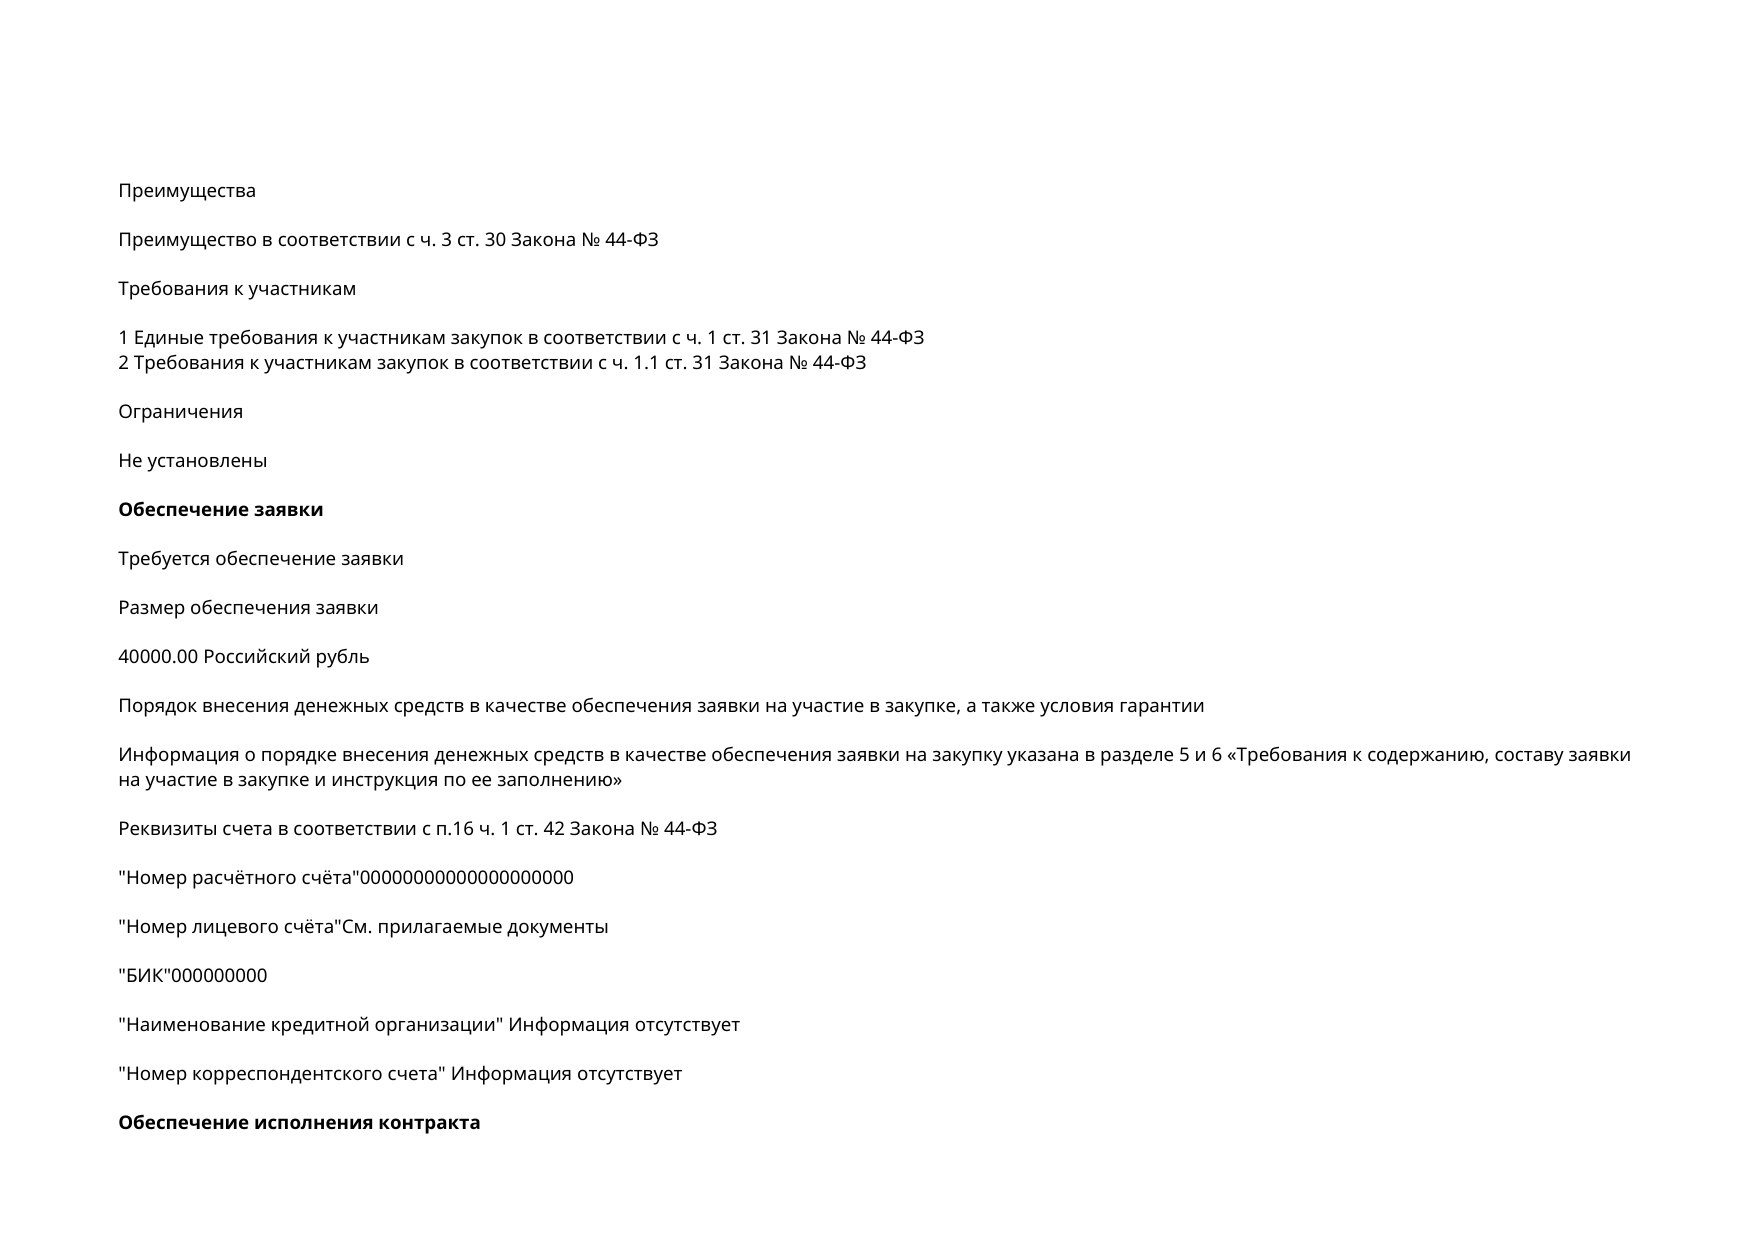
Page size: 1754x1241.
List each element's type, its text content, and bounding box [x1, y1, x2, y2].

text Ограничения [118, 398, 1636, 424]
text Реквизиты счета в соответствии с п.16 ч. 1 ст. 42 Закона № 44-ФЗ [118, 816, 1636, 841]
text Размер обеспечения заявки [118, 594, 1636, 620]
text Требования к участникам [118, 275, 1636, 301]
text 40000.00 Российский рубль [118, 643, 1636, 669]
text "Номер расчётного счёта"00000000000000000000 [118, 865, 1636, 890]
text "Номер лицевого счёта"См. прилагаемые документы [118, 914, 1636, 939]
text 2 Требования к участникам закупок в соответствии с ч. 1.1 ст. 31 Закона № 44-ФЗ [118, 349, 1636, 375]
text Обеспечение заявки [118, 496, 1636, 522]
text 1 Единые требования к участникам закупок в соответствии с ч. 1 ст. 31 Закона № 44-ФЗ [118, 324, 1636, 349]
text "БИК"000000000 [118, 963, 1636, 988]
text Информация о порядке внесения денежных средств в качестве обеспечения заявки на закупку указана в разделе 5 и 6 «Требования к содержанию, составу заявки на участие в закупке и инструкция по ее заполнению» [118, 741, 1636, 792]
text Обеспечение исполнения контракта [118, 1109, 1636, 1135]
text Преимущества [118, 177, 1636, 203]
text Требуется обеспечение заявки [118, 545, 1636, 571]
text Не установлены [118, 447, 1636, 473]
text "Наименование кредитной организации" Информация отсутствует [118, 1012, 1636, 1037]
text Преимущество в соответствии с ч. 3 ст. 30 Закона № 44-ФЗ [118, 226, 1636, 252]
text Порядок внесения денежных средств в качестве обеспечения заявки на участие в закупке, а также условия гарантии [118, 692, 1636, 718]
text "Номер корреспондентского счета" Информация отсутствует [118, 1061, 1636, 1086]
